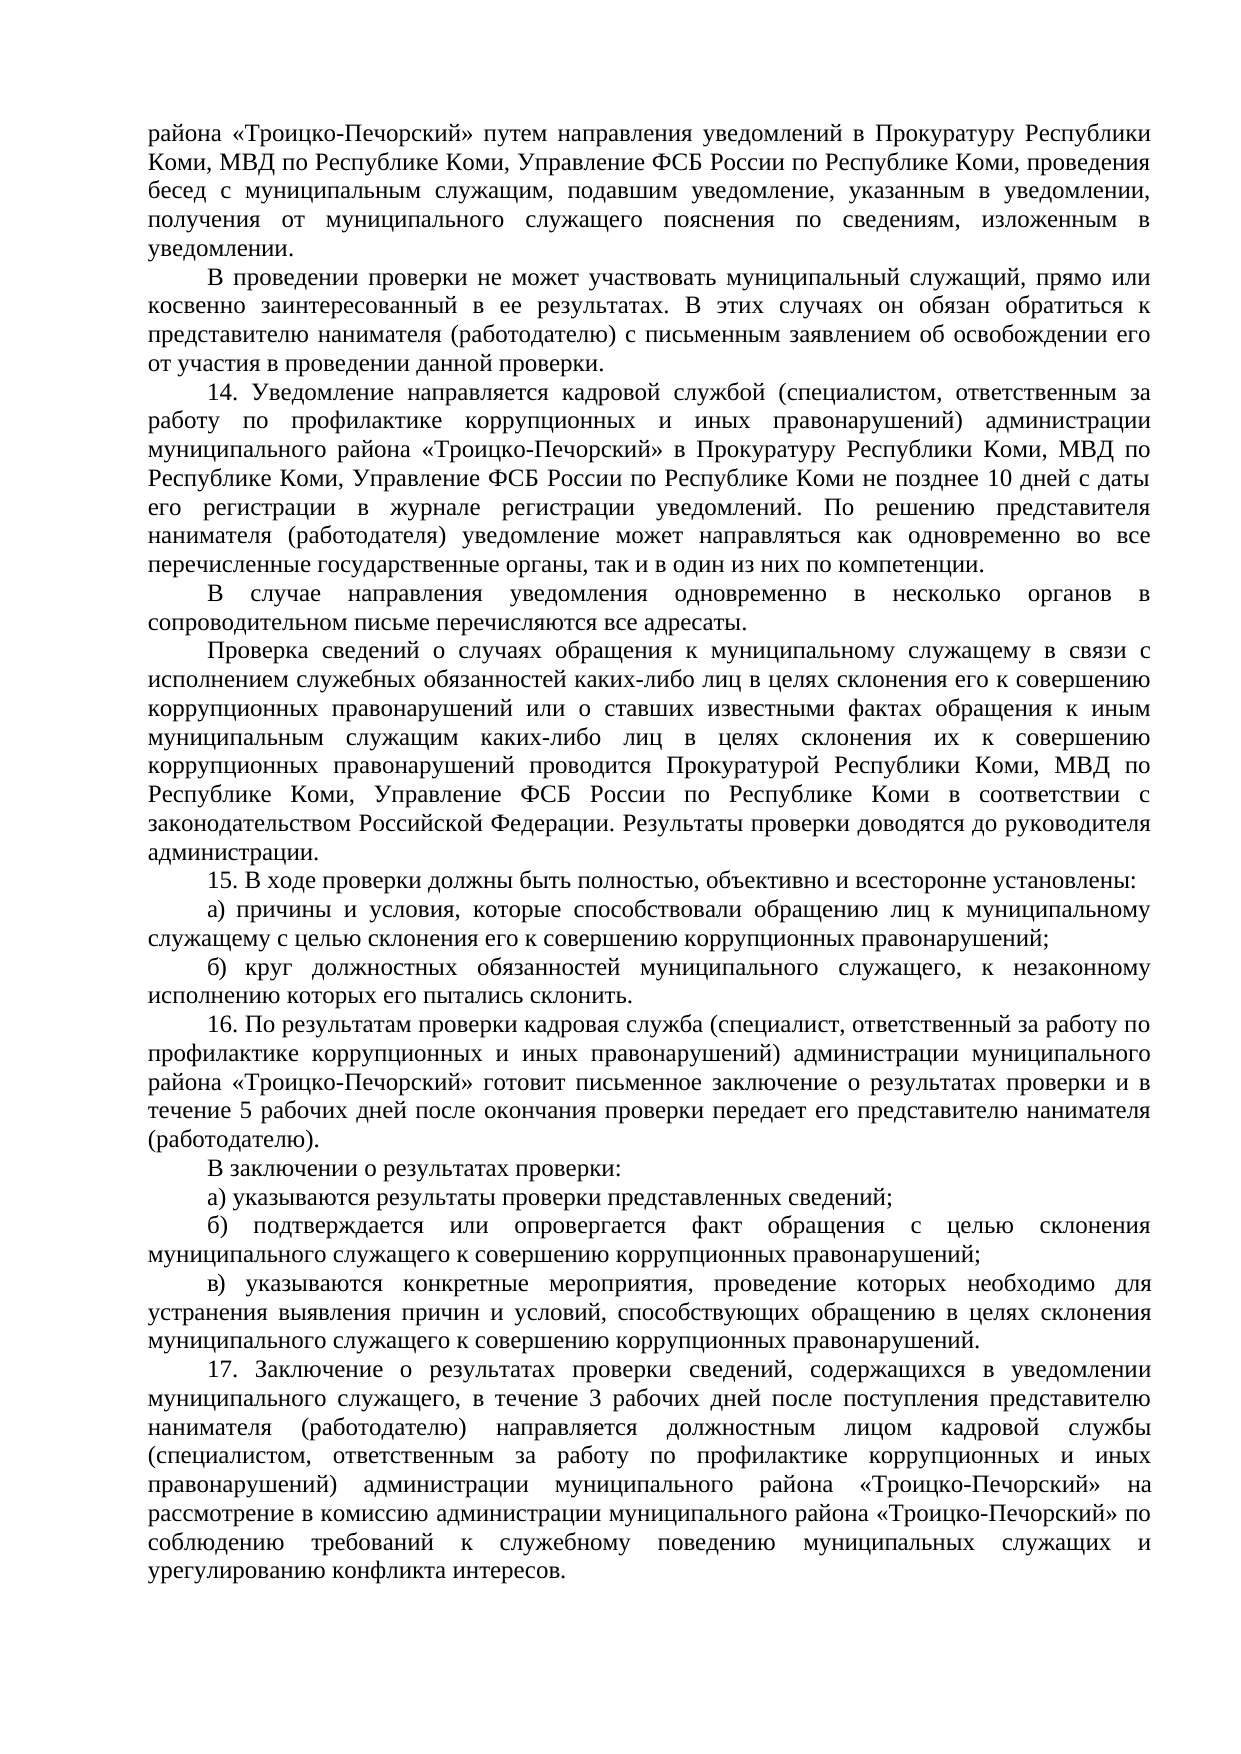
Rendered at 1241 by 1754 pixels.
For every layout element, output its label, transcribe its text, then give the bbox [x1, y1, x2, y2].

text 14. Уведомление направляется кадровой службой (специалистом, ответственным за работу по профилактике коррупционных и иных правонарушений) администрации муниципального района «Троицко-Печорский» в Прокуратуру Республики Коми, МВД по Республике Коми, Управление ФСБ России по Республике Коми не позднее 10 дней с даты его регистрации в журнале регистрации уведомлений. По решению представителя нанимателя (работодателя) уведомление может направляться как одновременно во все перечисленные государственные органы, так и в один из них по компетенции. [148, 377, 1152, 578]
text б) круг должностных обязанностей муниципального служащего, к незаконному исполнению которых его пытались склонить. [148, 952, 1152, 1009]
text В проведении проверки не может участвовать муниципальный служащий, прямо или косвенно заинтересованный в ее результатах. В этих случаях он обязан обратиться к представителю нанимателя (работодателю) с письменным заявлением об освобождении его от участия в проведении данной проверки. [148, 262, 1152, 377]
text б) подтверждается или опровергается факт обращения с целью склонения муниципального служащего к совершению коррупционных правонарушений; [148, 1211, 1152, 1268]
text а) причины и условия, которые способствовали обращению лиц к муниципальному служащему с целью склонения его к совершению коррупционных правонарушений; [148, 894, 1152, 952]
text 15. В ходе проверки должны быть полностью, объективно и всесторонне установлены: [148, 866, 1152, 894]
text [148, 118, 1152, 262]
text 17. Заключение о результатах проверки сведений, содержащихся в уведомлении муниципального служащего, в течение 3 рабочих дней после поступления представителю нанимателя (работодателю) направляется должностным лицом кадровой службы (специалистом, ответственным за работу по профилактике коррупционных и иных правонарушений) администрации муниципального района «Троицко-Печорский» на рассмотрение в комиссию администрации муниципального района «Троицко-Печорский» по соблюдению требований к служебному поведению муниципальных служащих и урегулированию конфликта интересов. [148, 1354, 1152, 1584]
text В случае направления уведомления одновременно в несколько органов в сопроводительном письме перечисляются все адресаты. [148, 578, 1152, 636]
text а) указываются результаты проверки представленных сведений; [148, 1182, 1152, 1211]
text В заключении о результатах проверки: [148, 1153, 1152, 1182]
text Проверка сведений о случаях обращения к муниципальному служащему в связи с исполнением служебных обязанностей каких-либо лиц в целях склонения его к совершению коррупционных правонарушений или о ставших известными фактах обращения к иным муниципальным служащим каких-либо лиц в целях склонения их к совершению коррупционных правонарушений проводится Прокуратурой Республики Коми, МВД по Республике Коми, Управление ФСБ России по Республике Коми в соответствии с законодательством Российской Федерации. Результаты проверки доводятся до руководителя администрации. [148, 636, 1152, 866]
text в) указываются конкретные мероприятия, проведение которых необходимо для устранения выявления причин и условий, способствующих обращению в целях склонения муниципального служащего к совершению коррупционных правонарушений. [148, 1268, 1152, 1354]
text 16. По результатам проверки кадровая служба (специалист, ответственный за работу по профилактике коррупционных и иных правонарушений) администрации муниципального района «Троицко-Печорский» готовит письменное заключение о результатах проверки и в течение 5 рабочих дней после окончания проверки передает его представителю нанимателя (работодателю). [148, 1009, 1152, 1153]
